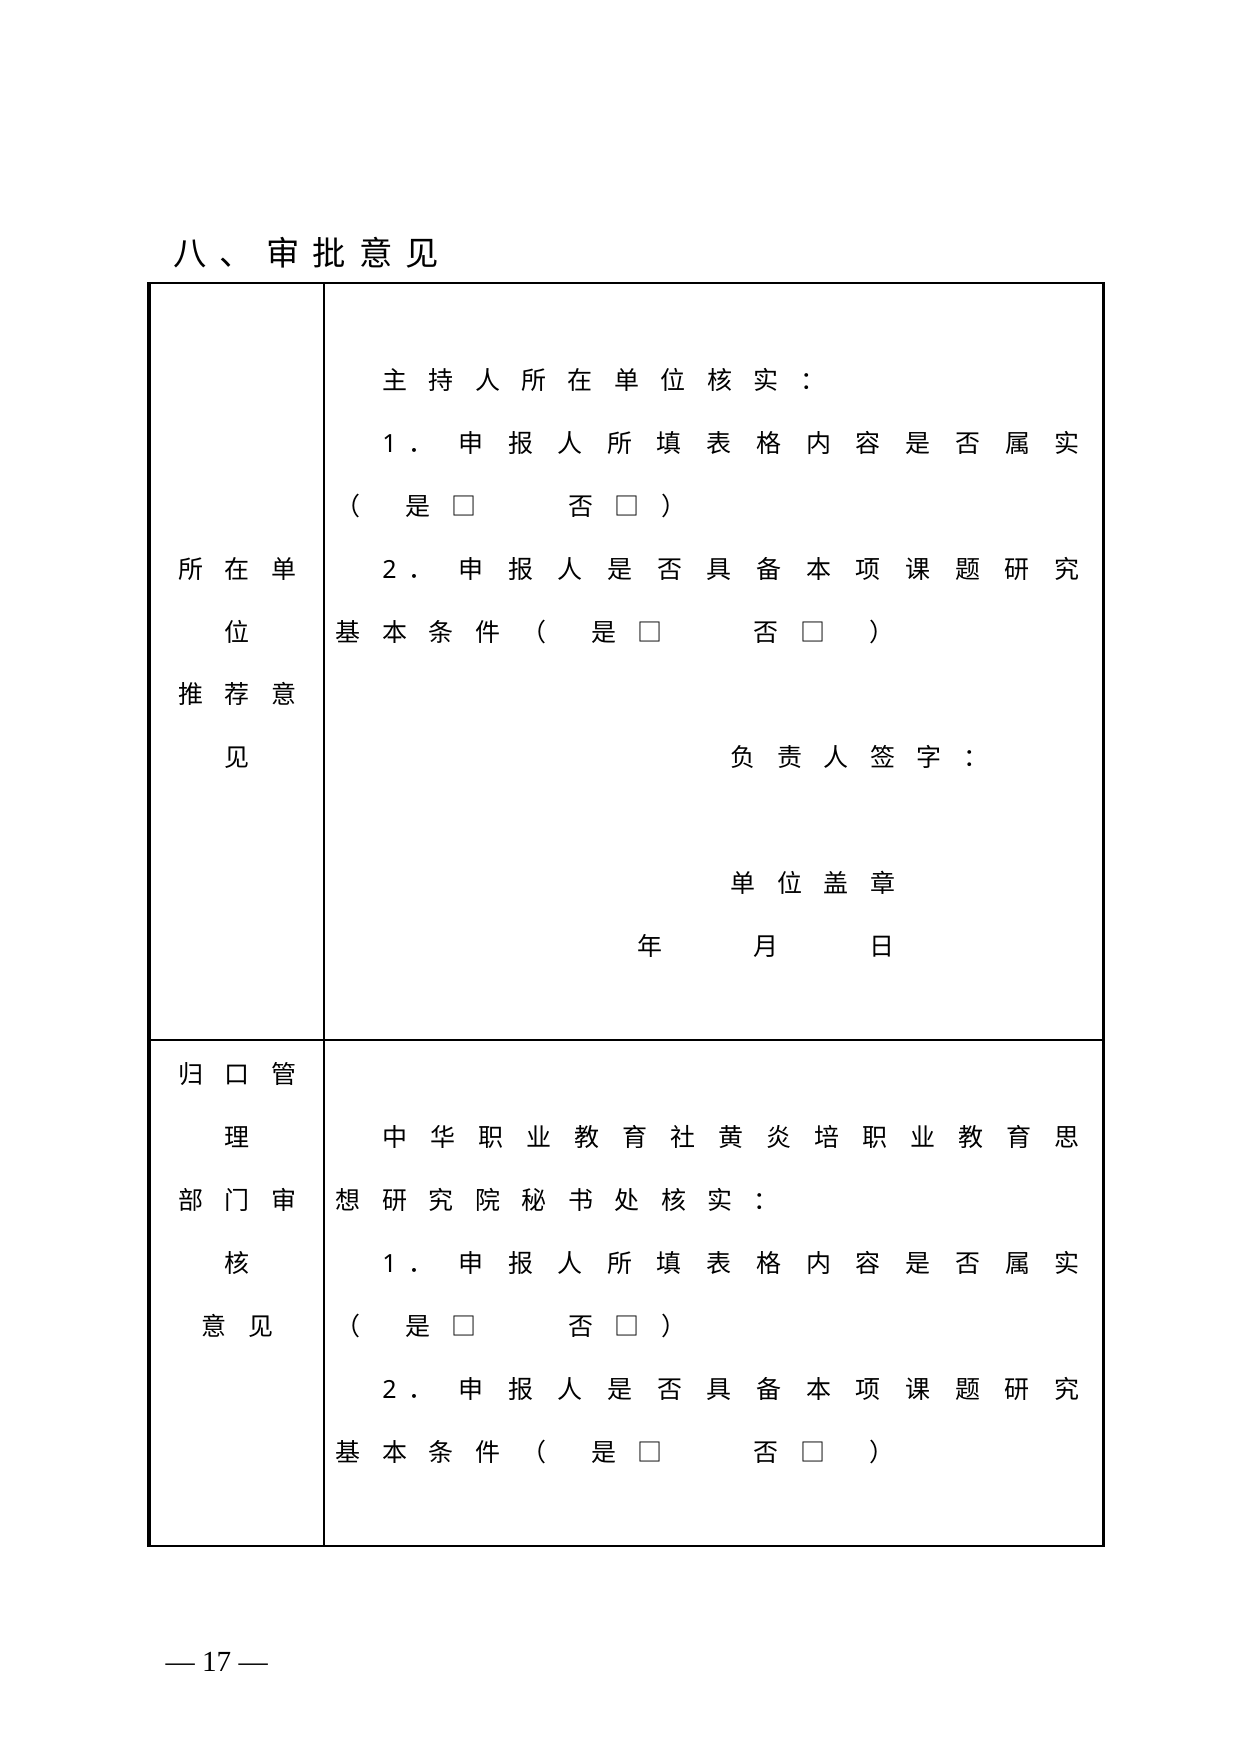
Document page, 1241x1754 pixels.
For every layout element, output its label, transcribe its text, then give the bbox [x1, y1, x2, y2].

table_header 主持人所在单位核实： 1．申报人所填表格内容是否属实（ 是□ 否□） 2．申报人是否具备本项课题研究基本条件（ 是□ 否□ ） 负责人签字： 单位盖章 年 月 日 [325, 284, 1102, 1039]
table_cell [325, 1041, 1102, 1544]
text 八、审批意见 [173, 219, 1079, 282]
table_header 所在单位 推荐意见 [151, 284, 323, 1039]
table_cell 归口管理 部门审核 意见 [151, 1041, 323, 1544]
